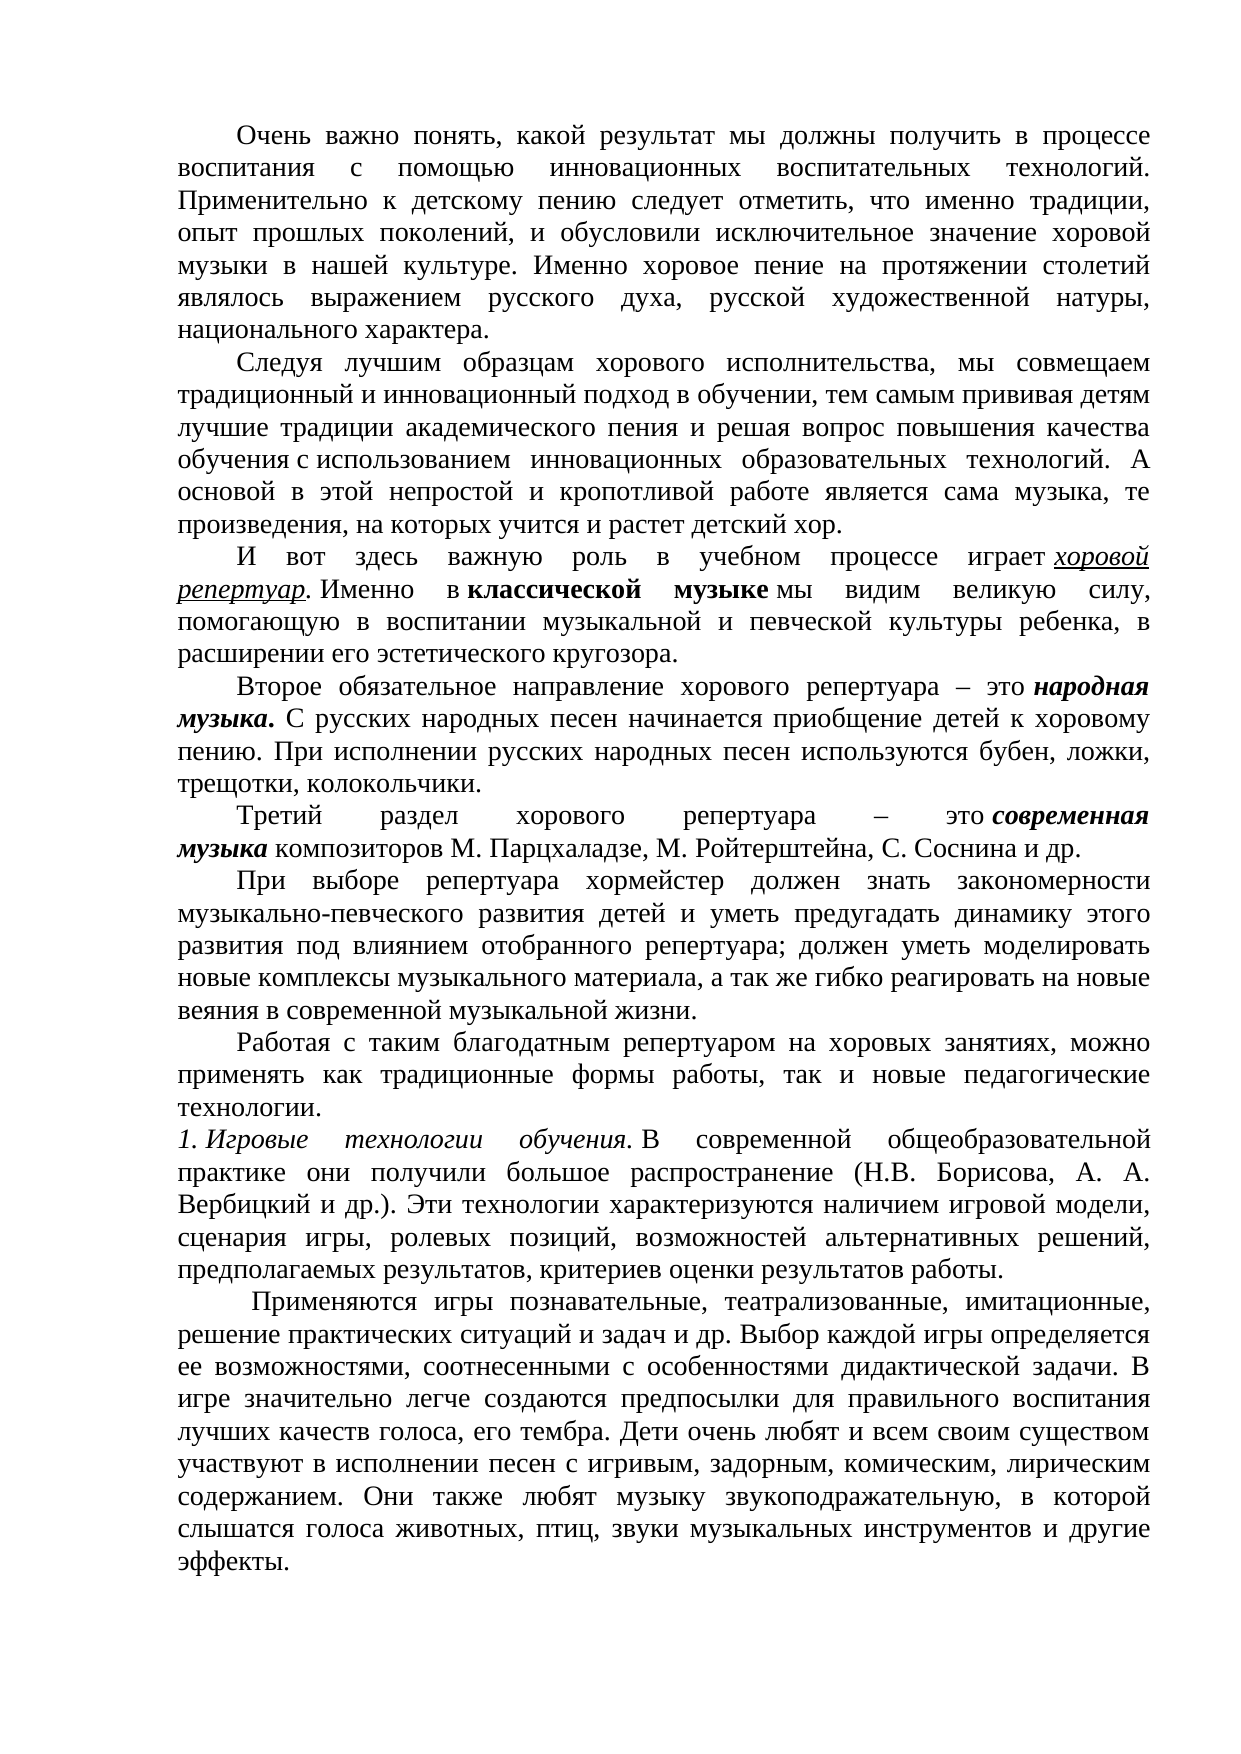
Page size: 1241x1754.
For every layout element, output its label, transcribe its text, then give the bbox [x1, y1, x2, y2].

text Третий раздел хорового репертуара – это современная музыка композиторов М. Парцхаладзе, М. Ройтерштейна, С. Соснина и др. [177, 798, 1152, 863]
text Очень важно понять, какой результат мы должны получить в процессе воспитания с помощью инновационных воспитательных технологий. Применительно к детскому пению следует отметить, что именно традиции, опыт прошлых поколений, и обусловили исключительное значение хоровой музыки в нашей культуре. Именно хоровое пение на протяжении столетий являлось выражением русского духа, русской художественной натуры, национального характера. [177, 118, 1152, 345]
text Применяются игры познавательные, театрализованные, имитационные, решение практических ситуаций и задач и др. Выбор каждой игры определяется ее возможностями, соотнесенными с особенностями дидактической задачи. В игре значительно легче создаются предпосылки для правильного воспитания лучших качеств голоса, его тембра. Дети очень любят и всем своим существом участвуют в исполнении песен с игривым, задорным, комическим, лирическим содержанием. Они также любят музыку звукоподражательную, в которой слышатся голоса животных, птиц, звуки музыкальных инструментов и другие эффекты. [177, 1284, 1152, 1576]
text Второе обязательное направление хорового репертуара – это народная музыка. С русских народных песен начинается приобщение детей к хоровому пению. При исполнении русских народных песен используются бубен, ложки, трещотки, колокольчики. [177, 669, 1152, 798]
text Работая с таким благодатным репертуаром на хоровых занятиях, можно применять как традиционные формы работы, так и новые педагогические технологии. [177, 1025, 1152, 1122]
text И вот здесь важную роль в учебном процессе играет хоровой репертуар. Именно в классической музыке мы видим великую силу, помогающую в воспитании музыкальной и певческой культуры ребенка, в расширении его эстетического кругозора. [177, 539, 1152, 669]
text 1. Игровые технологии обучения. В современной общеобразовательной практике они получили большое распространение (Н.В. Борисова, А. А. Вербицкий и др.). Эти технологии характеризуются наличием игровой модели, сценария игры, ролевых позиций, возможностей альтернативных решений, предполагаемых результатов, критериев оценки результатов работы. [177, 1122, 1152, 1284]
text Следуя лучшим образцам хорового исполнительства, мы совмещаем традиционный и инновационный подход в обучении, тем самым прививая детям лучшие традиции академического пения и решая вопрос повышения качества обучения c использованием инновационных образовательных технологий. А основой в этой непростой и кропотливой работе является сама музыка, те произведения, на которых учится и растет детский хор. [177, 345, 1152, 539]
text При выборе репертуара хормейстер должен знать закономерности музыкально-певческого развития детей и уметь предугадать динамику этого развития под влиянием отобранного репертуара; должен уметь моделировать новые комплексы музыкального материала, а так же гибко реагировать на новые веяния в современной музыкальной жизни. [177, 863, 1152, 1025]
